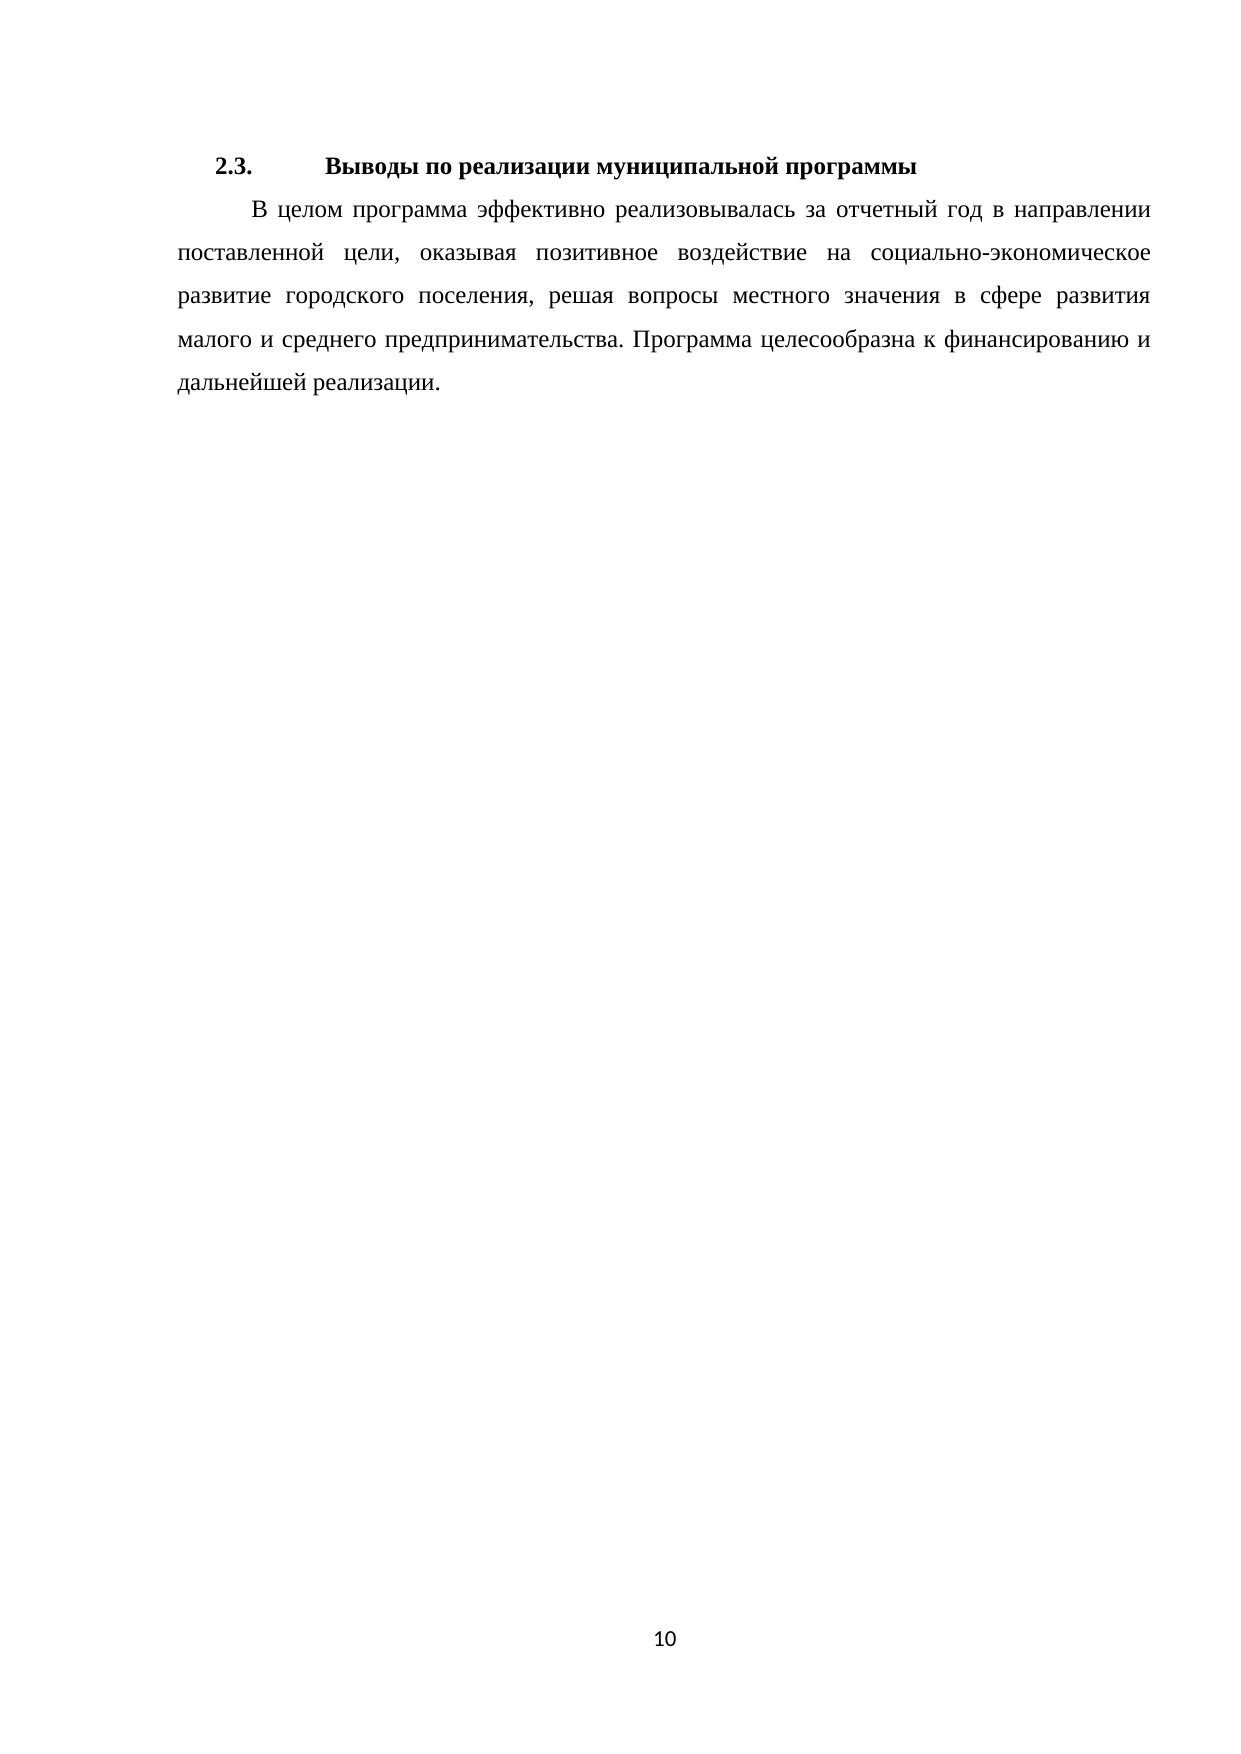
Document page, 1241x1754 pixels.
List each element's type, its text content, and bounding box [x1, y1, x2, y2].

text В целом программа эффективно реализовывалась за отчетный год в направлении поставленной цели, оказывая позитивное воздействие на социально-экономическое развитие городского поселения, решая вопросы местного значения в сфере развития малого и среднего предпринимательства. Программа целесообразна к финансированию и дальнейшей реализации. [177, 194, 1152, 396]
list Выводы по реализации муниципальной программы [215, 151, 1152, 180]
